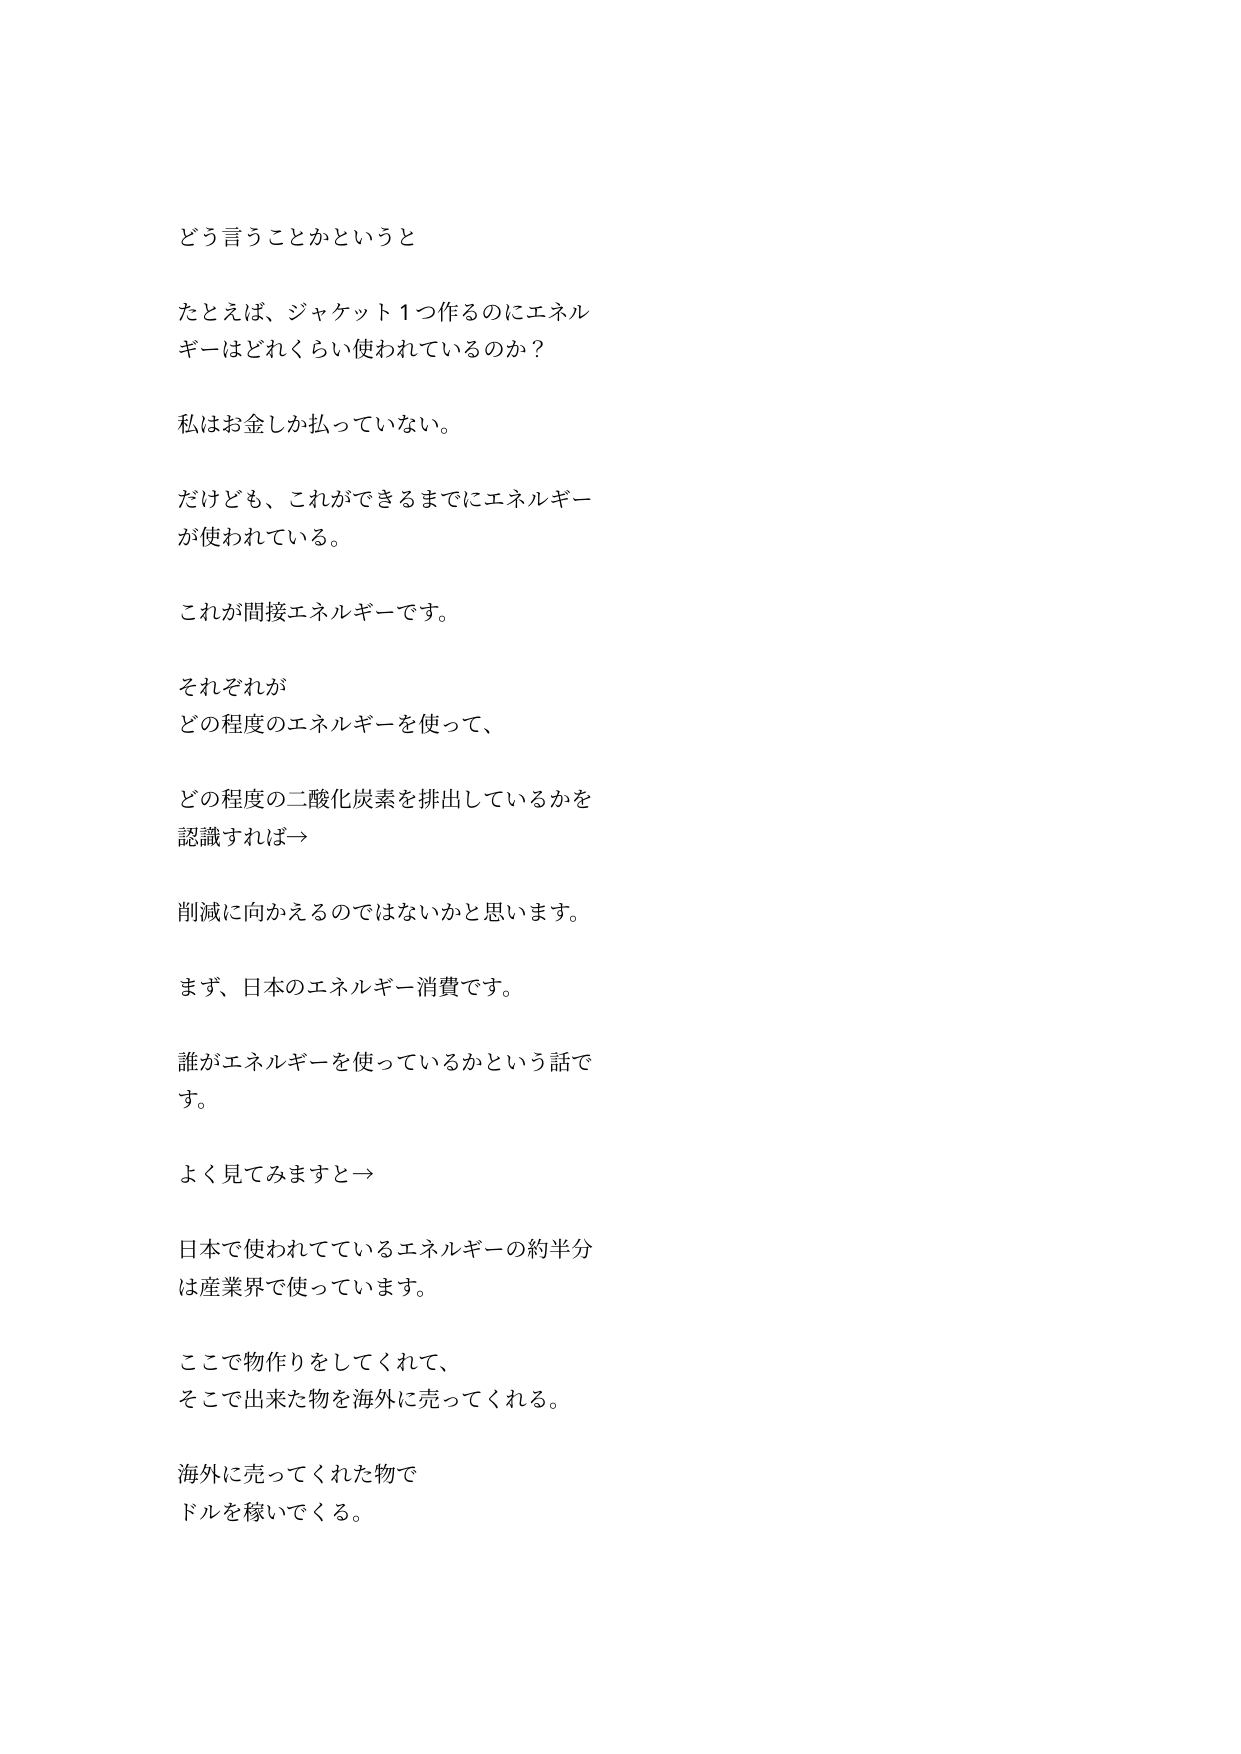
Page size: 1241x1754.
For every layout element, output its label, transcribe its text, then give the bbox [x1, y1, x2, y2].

text どの程度のエネルギーを使って、 [177, 704, 1063, 742]
text ここで物作りをしてくれて、 [177, 1342, 1063, 1379]
text ギーはどれくらい使われているのか？ [177, 329, 1063, 367]
text どの程度の二酸化炭素を排出しているかを [177, 779, 1063, 817]
text が使われている。 [177, 517, 1063, 554]
text 海外に売ってくれた物で [177, 1454, 1063, 1492]
text 私はお金しか払っていない。 [177, 404, 1063, 442]
text 認識すれば→ [177, 817, 1063, 854]
text だけども、これができるまでにエネルギー [177, 479, 1063, 517]
text それぞれが [177, 667, 1063, 704]
text 日本で使われてているエネルギーの約半分 [177, 1229, 1063, 1267]
text 削減に向かえるのではないかと思います。 [177, 892, 1063, 929]
text よく見てみますと→ [177, 1154, 1063, 1192]
text そこで出来た物を海外に売ってくれる。 [177, 1379, 1063, 1417]
text まず、日本のエネルギー消費です。 [177, 967, 1063, 1004]
text ドルを稼いでくる。 [177, 1492, 1063, 1529]
text どう言うことかというと [177, 217, 1063, 254]
text これが間接エネルギーです。 [177, 592, 1063, 629]
text たとえば、ジャケット1つ作るのにエネル [177, 292, 1063, 329]
text は産業界で使っています。 [177, 1267, 1063, 1304]
text 誰がエネルギーを使っているかという話で [177, 1042, 1063, 1079]
text す。 [177, 1079, 1063, 1117]
